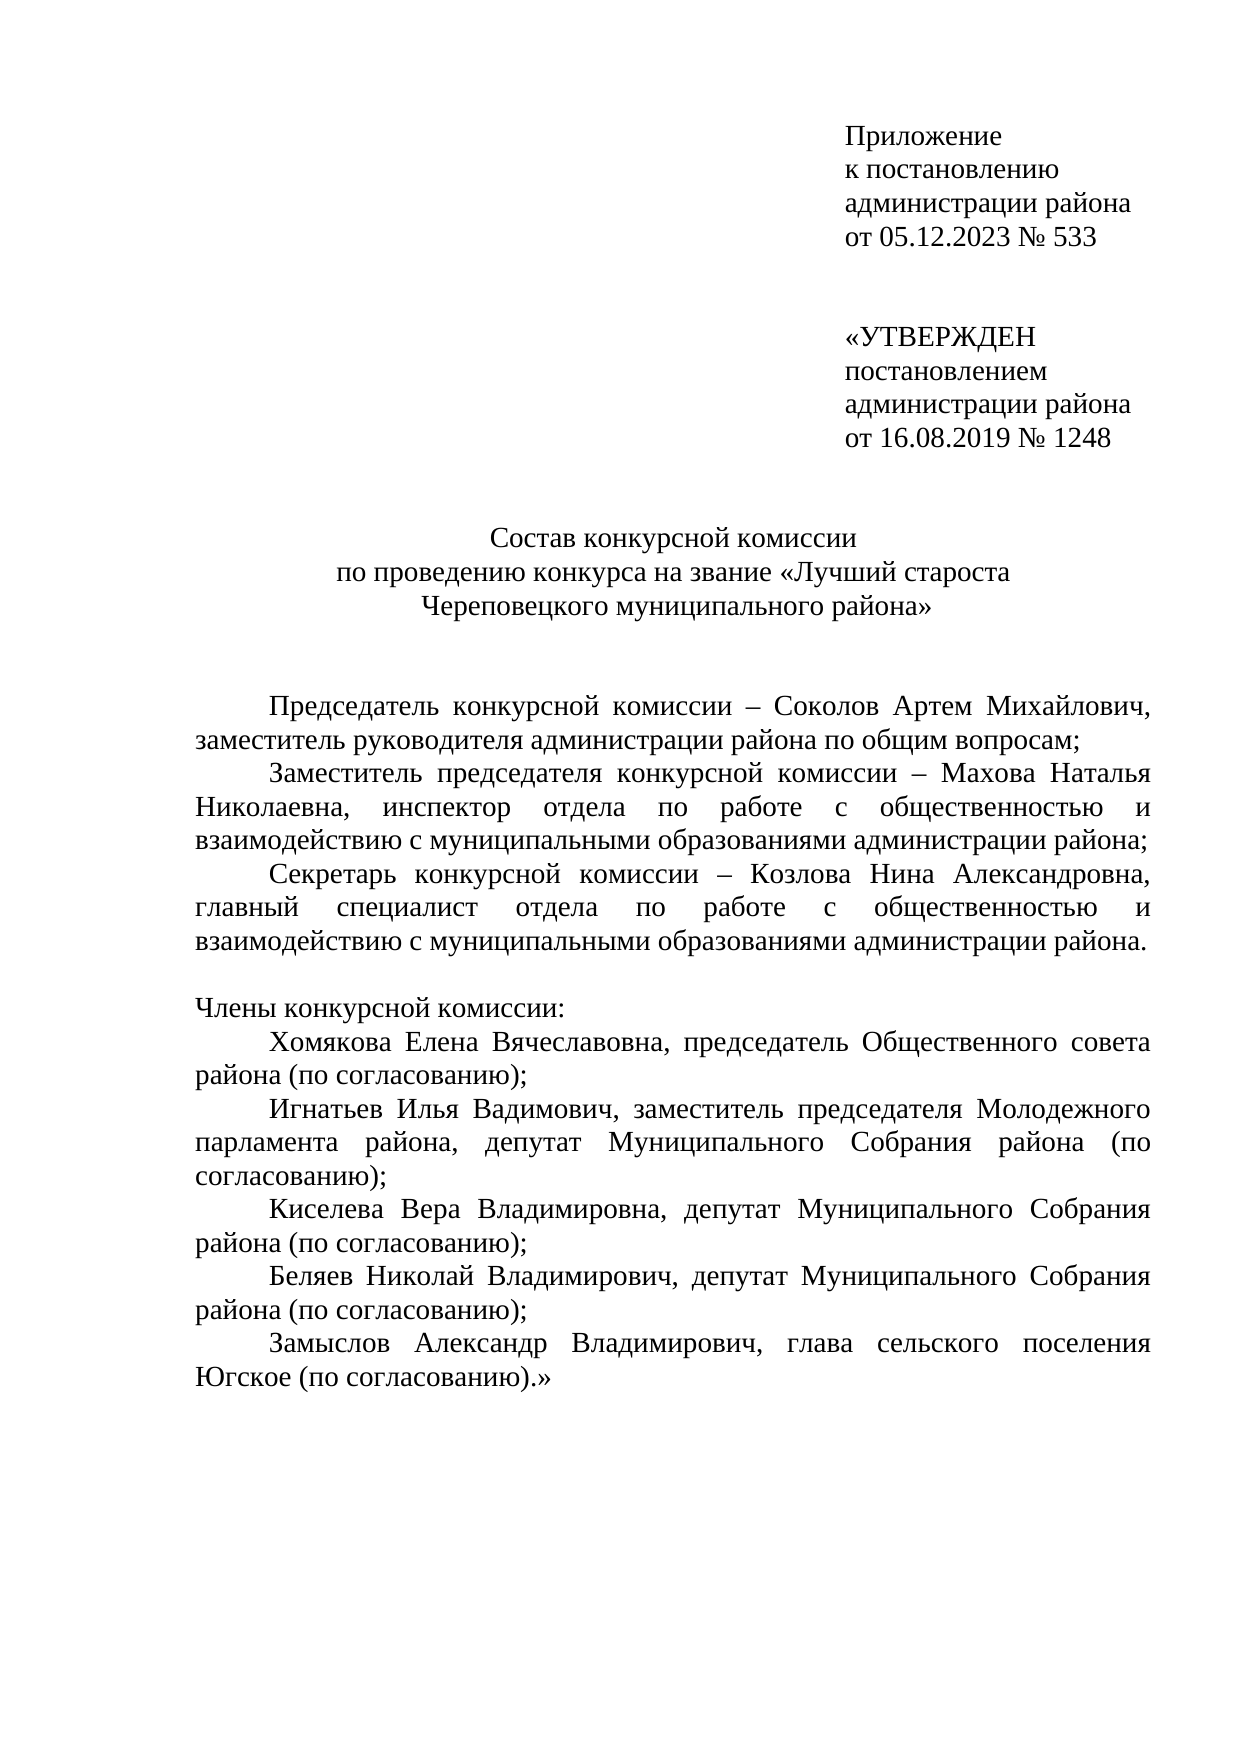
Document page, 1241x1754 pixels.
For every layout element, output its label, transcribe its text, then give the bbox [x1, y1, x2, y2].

text Беляев Николай Владимирович, депутат Муниципального Собрания района (по согласованию); [195, 1258, 1152, 1326]
text Секретарь конкурсной комиссии – Козлова Нина Александровна, главный специалист отдела по работе с общественностью и взаимодействию с муниципальными образованиями администрации района. [195, 856, 1152, 957]
text Хомякова Елена Вячеславовна, председатель Общественного совета района (по согласованию); [195, 1024, 1152, 1091]
text от 05.12.2023 № 533 [844, 219, 1152, 252]
text администрации района [844, 386, 1152, 420]
text постановлением [844, 353, 1152, 386]
text Состав конкурсной комиссии [195, 521, 1152, 554]
text администрации района [844, 185, 1152, 219]
text по проведению конкурса на звание «Лучший староста [195, 554, 1152, 588]
text Череповецкого муниципального района» [195, 588, 1152, 621]
text Члены конкурсной комиссии: [195, 990, 1152, 1024]
text Заместитель председателя конкурсной комиссии – Махова Наталья Николаевна, инспектор отдела по работе с общественностью и взаимодействию с муниципальными образованиями администрации района; [195, 755, 1152, 856]
text Замыслов Александр Владимирович, глава сельского поселения Югское (по согласованию).» [195, 1326, 1152, 1393]
text от 16.08.2019 № 1248 [844, 420, 1152, 453]
text Киселева Вера Владимировна, депутат Муниципального Собрания района (по согласованию); [195, 1191, 1152, 1258]
text «УТВЕРЖДЕН [844, 319, 1152, 353]
text к постановлению [844, 152, 1152, 185]
text Игнатьев Илья Вадимович, заместитель председателя Молодежного парламента района, депутат Муниципального Собрания района (по согласованию); [195, 1091, 1152, 1191]
text Председатель конкурсной комиссии – Соколов Артем Михайлович, заместитель руководителя администрации района по общим вопросам; [195, 688, 1152, 755]
text Приложение [844, 118, 1152, 152]
